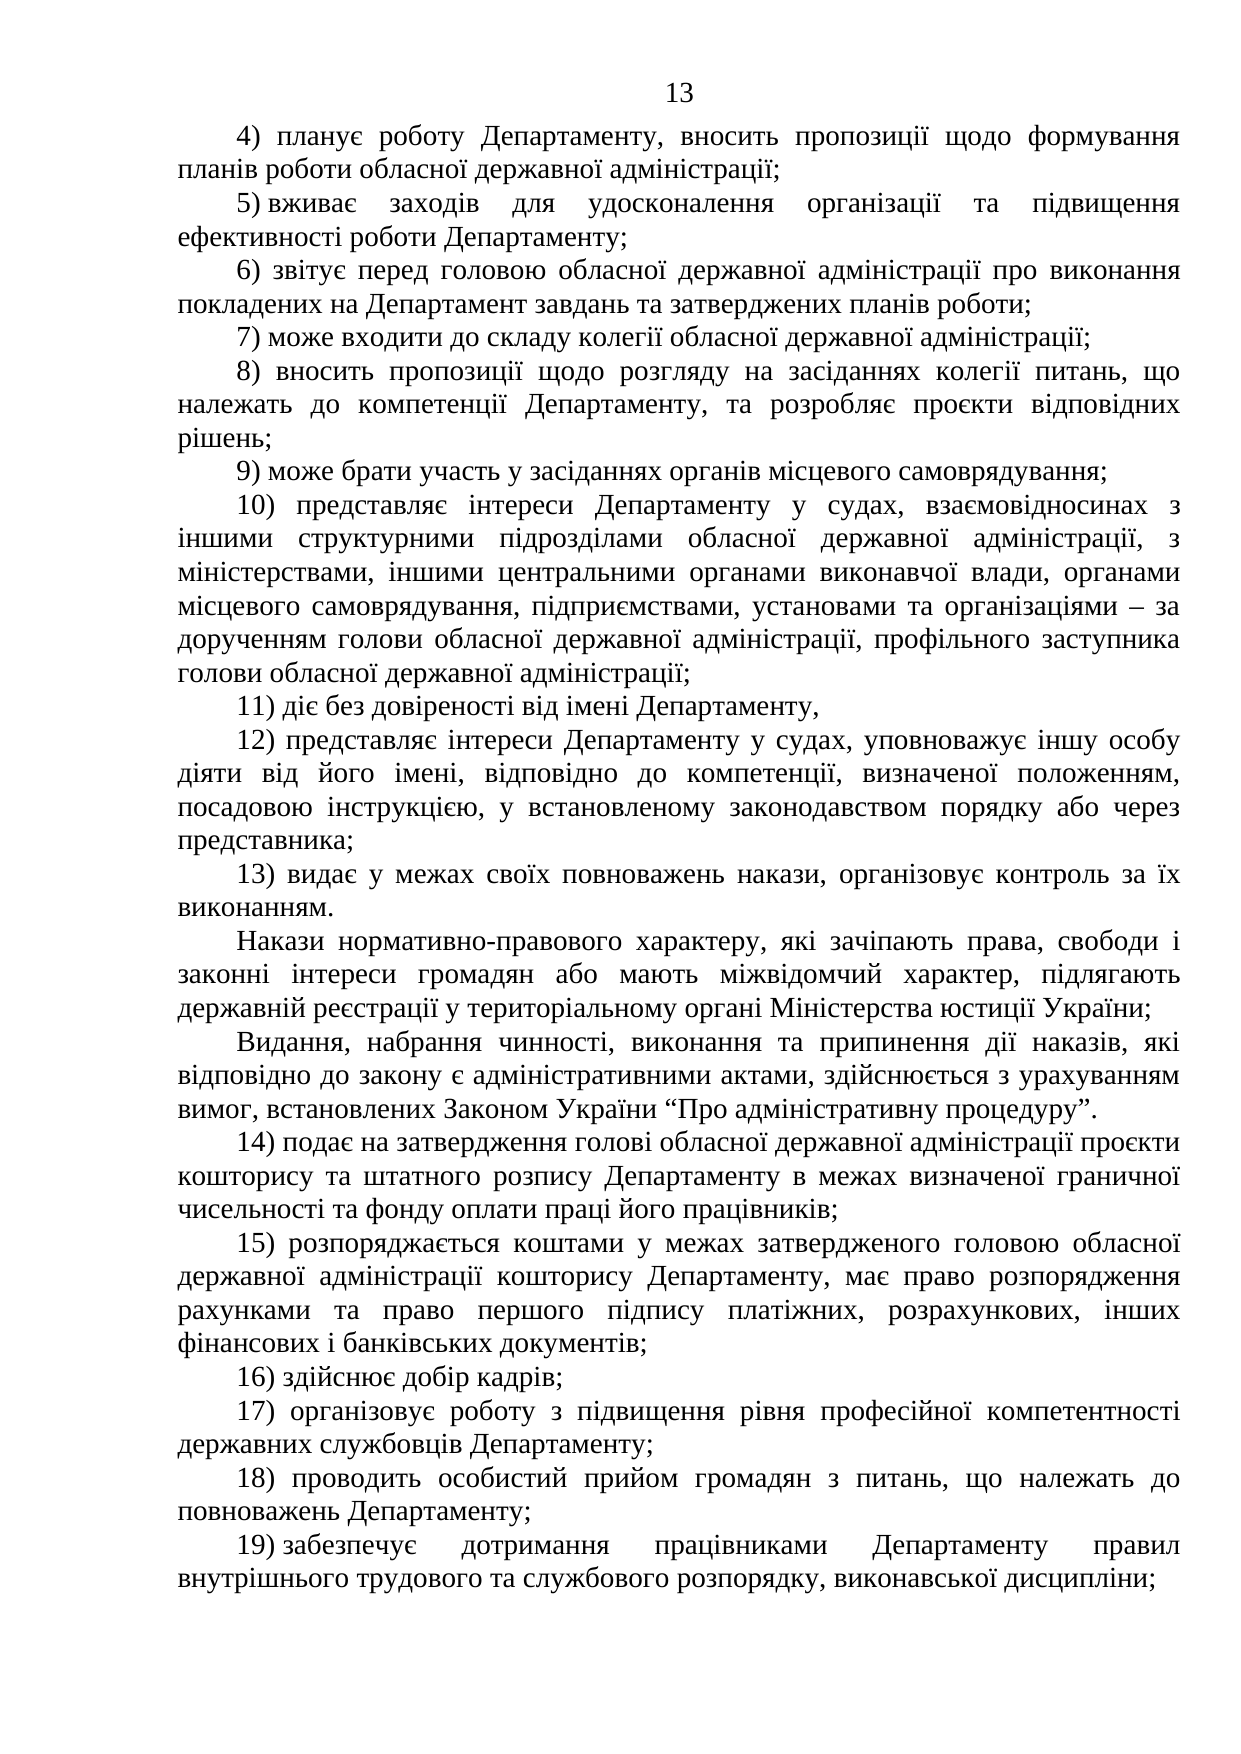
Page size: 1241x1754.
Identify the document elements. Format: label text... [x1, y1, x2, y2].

text 11) діє без довіреності від імені Департаменту, [177, 688, 1181, 722]
text Видання, набрання чинності, виконання та припинення дії наказів, які відповідно до закону є адміністративними актами, здійснюється з урахуванням вимог, встановлених Законом України “Про адміністративну процедуру”. [177, 1024, 1181, 1124]
text 19) забезпечує дотримання працівниками Департаменту правил внутрішнього трудового та службового розпорядку, виконавської дисципліни; [177, 1527, 1181, 1594]
text 15) розпоряджається коштами у межах затвердженого головою обласної державної адміністрації кошторису Департаменту, має право розпорядження рахунками та право першого підпису платіжних, розрахункових, інших фінансових і банківських документів; [177, 1225, 1181, 1359]
text 5) вживає заходів для удосконалення організації та підвищення ефективності роботи Департаменту; [177, 185, 1181, 252]
text 16) здійснює добір кадрів; [177, 1359, 1181, 1393]
text 18) проводить особистий прийом громадян з питань, що належать до повноважень Департаменту; [177, 1460, 1181, 1527]
text 12) представляє інтереси Департаменту у судах, уповноважує іншу особу діяти від його імені, відповідно до компетенції, визначеної положенням, посадовою інструкцією, у встановленому законодавством порядку або через представника; [177, 722, 1181, 856]
text 17) організовує роботу з підвищення рівня професійної компетентності державних службовців Департаменту; [177, 1393, 1181, 1460]
text 8) вносить пропозиції щодо розгляду на засіданнях колегії питань, що належать до компетенції Департаменту, та розробляє проєкти відповідних рішень; [177, 353, 1181, 453]
text Накази нормативно-правового характеру, які зачіпають права, свободи і законні інтереси громадян або мають міжвідомчий характер, підлягають державній реєстрації у територіальному органі Міністерства юстиції України; [177, 923, 1181, 1024]
text 7) може входити до складу колегії обласної державної адміністрації; [177, 319, 1181, 353]
text 13) видає у межах своїх повноважень накази, організовує контроль за їх виконанням. [177, 856, 1181, 923]
text 10) представляє інтереси Департаменту у судах, взаємовідносинах з іншими структурними підрозділами обласної державної адміністрації, з міністерствами, іншими центральними органами виконавчої влади, органами місцевого самоврядування, підприємствами, установами та організаціями – за дорученням голови обласної державної адміністрації, профільного заступника голови обласної державної адміністрації; [177, 487, 1181, 688]
text 14) подає на затвердження голові обласної державної адміністрації проєкти кошторису та штатного розпису Департаменту в межах визначеної граничної чисельності та фонду оплати праці його працівників; [177, 1124, 1181, 1225]
text 4) планує роботу Департаменту, вносить пропозиції щодо формування планів роботи обласної державної адміністрації; [177, 118, 1181, 185]
text 9) може брати участь у засіданнях органів місцевого самоврядування; [177, 453, 1181, 487]
text 6) звітує перед головою обласної державної адміністрації про виконання покладених на Департамент завдань та затверджених планів роботи; [177, 252, 1181, 319]
